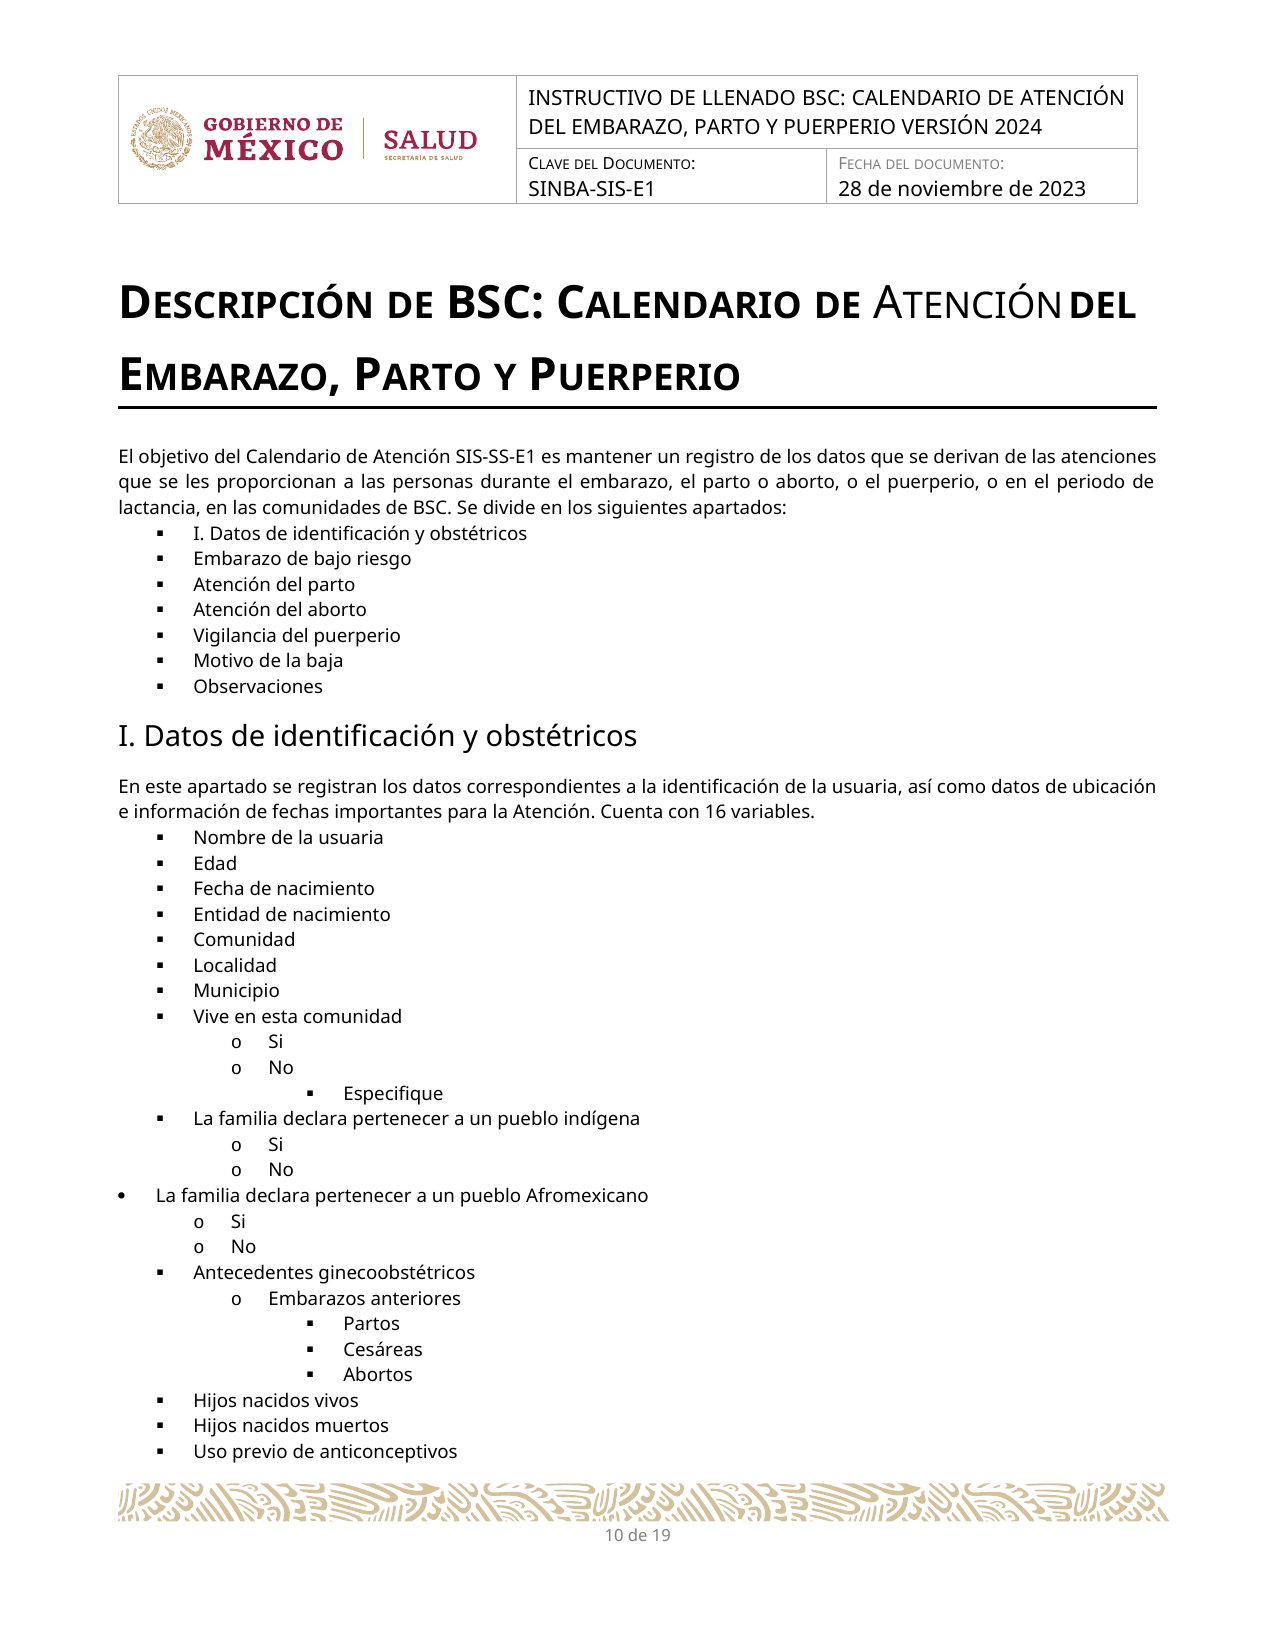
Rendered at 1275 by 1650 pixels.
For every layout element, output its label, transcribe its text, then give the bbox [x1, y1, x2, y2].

list Hijos nacidos muertos [156, 1413, 1157, 1438]
list Edad [156, 850, 1157, 875]
text El objetivo del Calendario de Atención SIS-SS-E1 es mantener un registro de los datos que se derivan de las atenciones que se les proporcionan a las personas durante el embarazo, el parto o aborto, o el puerperio, o en el periodo de lactancia, en las comunidades de BSC. Se divide en los siguientes apartados: [118, 443, 1157, 520]
list Entidad de nacimiento [156, 901, 1157, 926]
list Si [193, 1208, 1157, 1234]
list Partos [306, 1311, 1157, 1336]
list Atención del parto [156, 571, 1157, 596]
list Comunidad [156, 926, 1157, 952]
list I. Datos de identificación y obstétricos [156, 520, 1157, 545]
list Nombre de la usuaria [156, 824, 1157, 850]
list Motivo de la baja [156, 647, 1157, 673]
list Embarazos anteriores [231, 1285, 1157, 1311]
list Si [231, 1028, 1157, 1054]
list Hijos nacidos vivos [156, 1387, 1157, 1413]
list Observaciones [156, 673, 1157, 698]
list No [231, 1054, 1157, 1080]
list Vive en esta comunidad [156, 1003, 1157, 1028]
list Si [231, 1131, 1157, 1157]
subtitle Descripción de BSC: Calendario de Atención del Embarazo, Parto y Puerperio [118, 270, 1157, 406]
list Fecha de nacimiento [156, 875, 1157, 901]
list Especifique [306, 1080, 1157, 1105]
list La familia declara pertenecer a un pueblo Afromexicano [118, 1182, 1157, 1208]
list No [193, 1234, 1157, 1259]
list Cesáreas [306, 1336, 1157, 1362]
list Abortos [306, 1362, 1157, 1387]
list Vigilancia del puerperio [156, 622, 1157, 647]
text En este apartado se registran los datos correspondientes a la identificación de la usuaria, así como datos de ubicación e información de fechas importantes para la Atención. Cuenta con 16 variables. [118, 773, 1157, 824]
list Atención del aborto [156, 596, 1157, 622]
list Antecedentes ginecoobstétricos [156, 1259, 1157, 1285]
list Uso previo de anticonceptivos [156, 1438, 1157, 1464]
list No [231, 1157, 1157, 1182]
list Municipio [156, 977, 1157, 1003]
list La familia declara pertenecer a un pueblo indígena [156, 1105, 1157, 1131]
list Embarazo de bajo riesgo [156, 545, 1157, 571]
list Localidad [156, 952, 1157, 977]
subtitle I. Datos de identificación y obstétricos [118, 715, 1157, 755]
